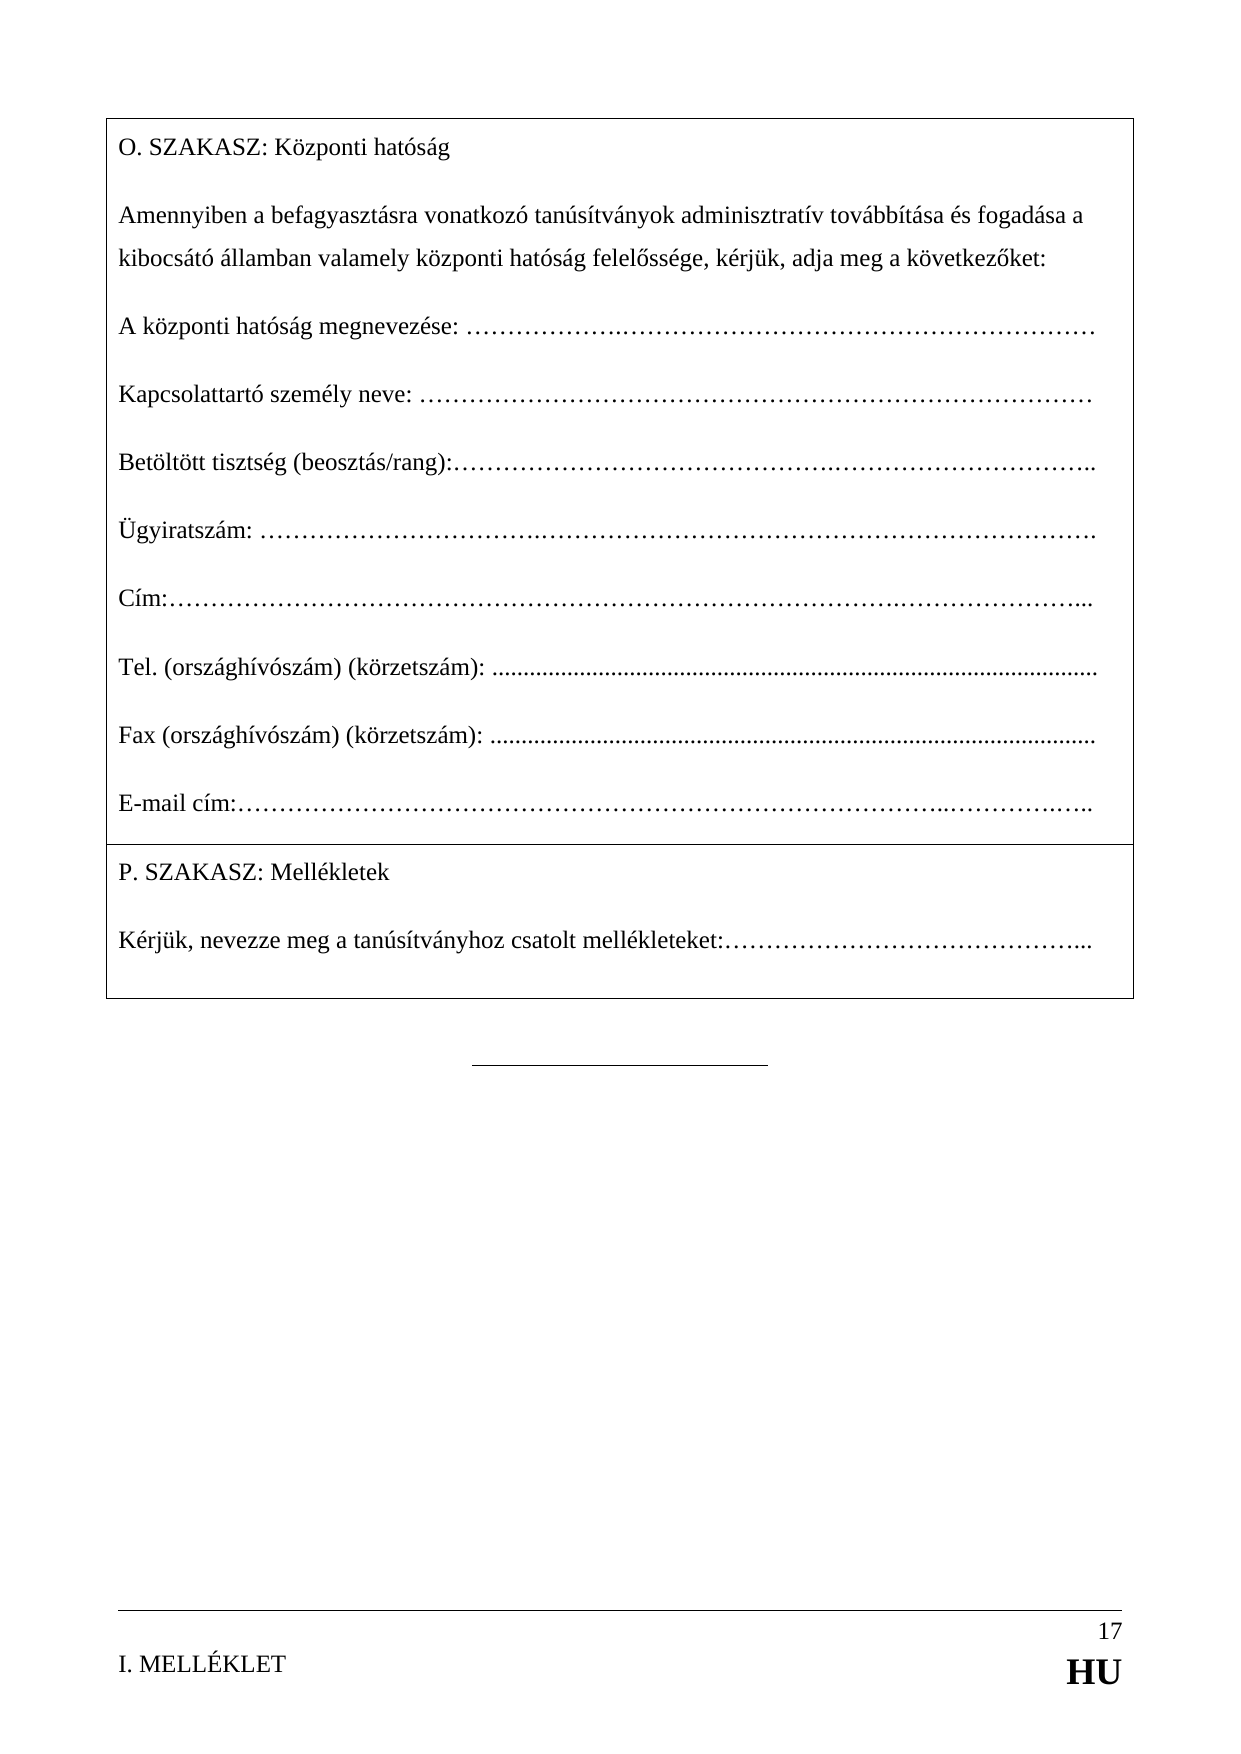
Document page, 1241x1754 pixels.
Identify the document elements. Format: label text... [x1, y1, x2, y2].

table_cell P. SZAKASZ: Mellékletek Kérjük, nevezze meg a tanúsítványhoz csatolt mellékleteket:……………………………………... [107, 845, 1133, 997]
table_cell O. SZAKASZ: Központi hatóság Amennyiben a befagyasztásra vonatkozó tanúsítványok adminisztratív továbbítása és fogadása a kibocsátó államban valamely központi hatóság felelőssége, kérjük, adja meg a következőket: A központi hatóság megnevezése: ……………….………………………………………………… Kapcsolattartó személy neve: ……………………………………………………………………… Betöltött tisztség (beosztás/rang):……………………………………….………………………….. Ügyiratszám: …………………………….…………………………………………………………. Cím:…………………………………………………………………………….…………………... Tel. (országhívószám) (körzetszám): ................................................................................................. Fax (országhívószám) (körzetszám): ................................................................................................. E-mail cím:…………………………………………………………………………..………….….. [107, 119, 1133, 843]
